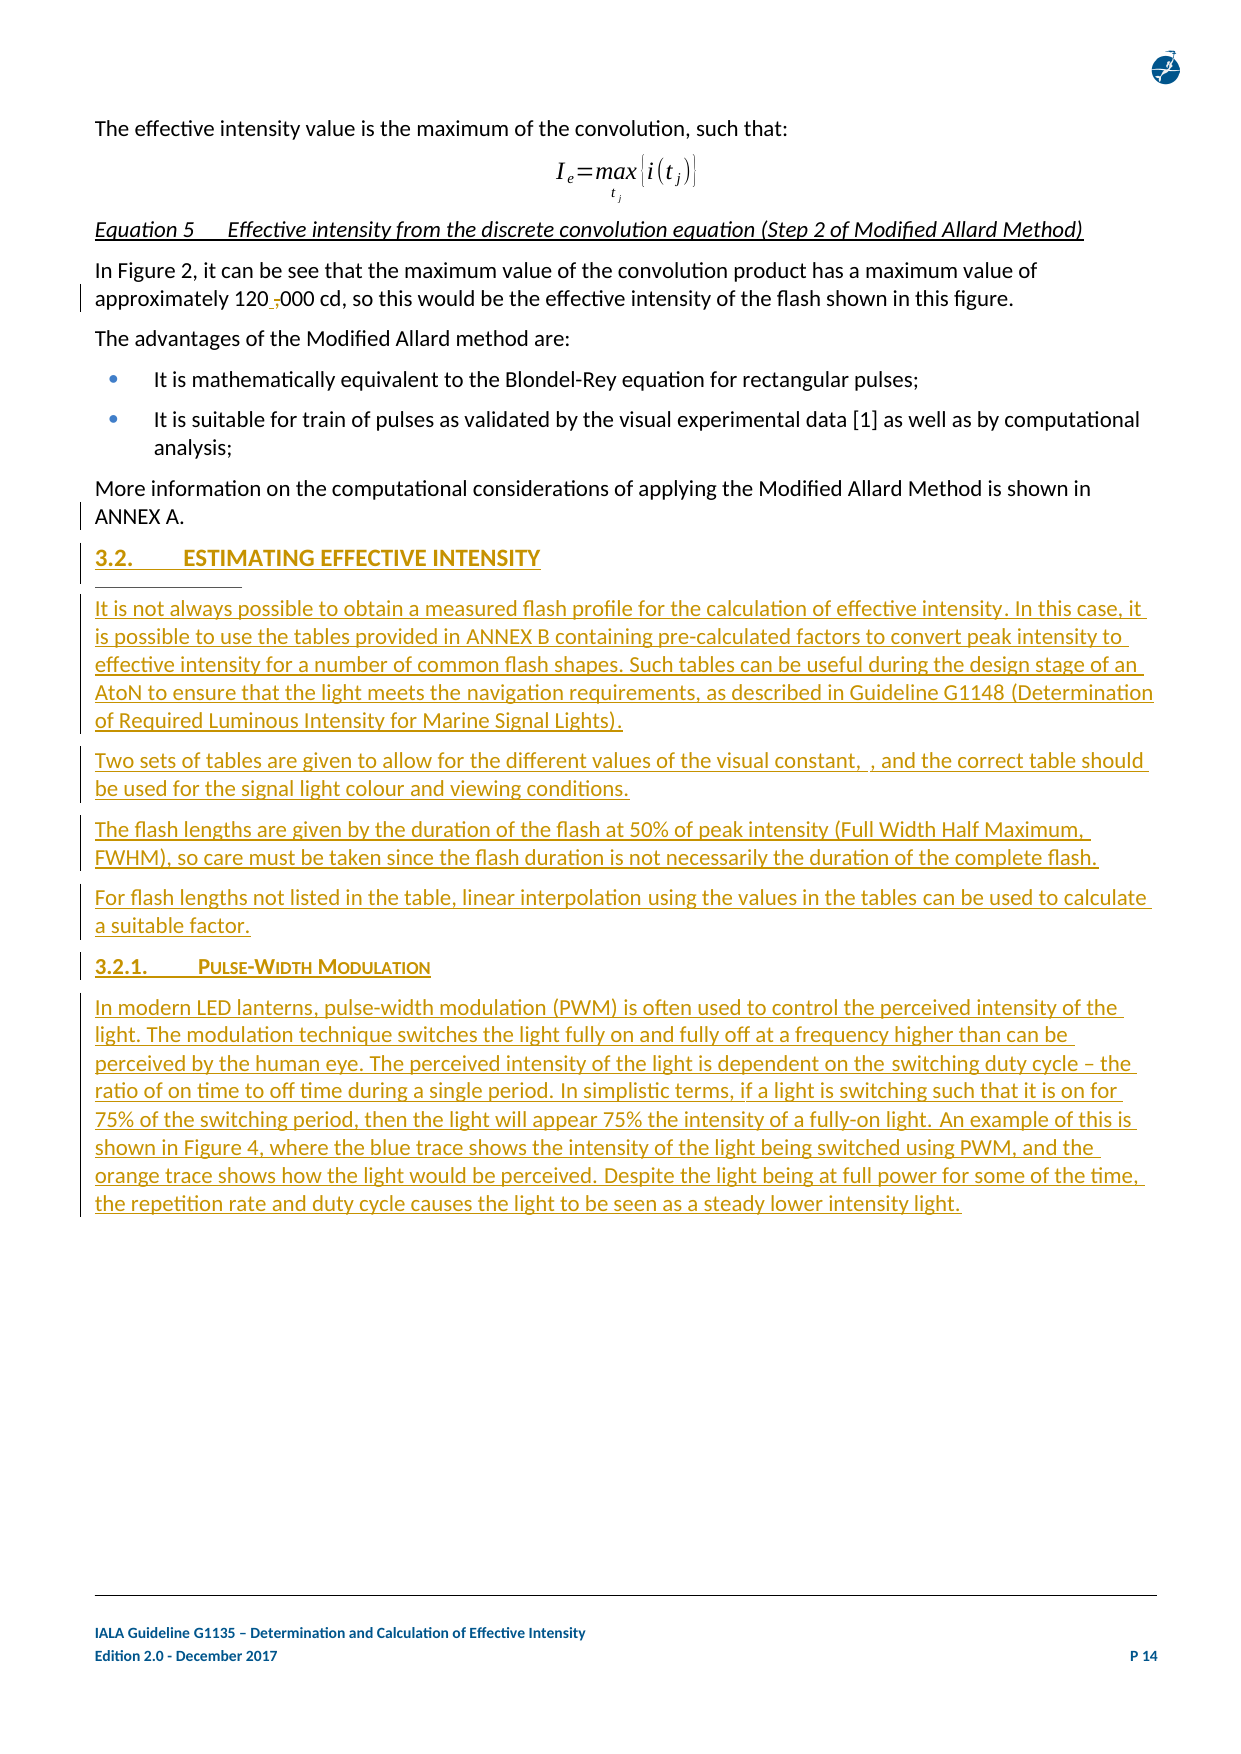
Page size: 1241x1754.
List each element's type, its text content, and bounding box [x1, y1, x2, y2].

text It is mathematically equivalent to the Blondel-Rey equation for rectangular pulses; [109, 365, 1157, 393]
text It is suitable for train of pulses as validated by the visual experimental data [1] as well as by computational analysis; [109, 405, 1157, 461]
picture [1120, 0, 1239, 119]
text More information on the computational considerations of applying the Modified Allard Method is shown in ANNEX A. [94, 474, 1157, 530]
text The effective intensity value is the maximum of the convolution, such that: [94, 114, 1157, 142]
text In Figure 2, it can be see that the maximum value of the convolution product has a maximum value of approximately 120000 cd, so this would be the effective intensity of the flash shown in this figure. [94, 256, 1157, 312]
text The advantages of the Modified Allard method are: [94, 324, 1157, 352]
text Effective intensity from the discrete convolution equation (Step 2 of Modified Allard Method) [94, 215, 1157, 243]
